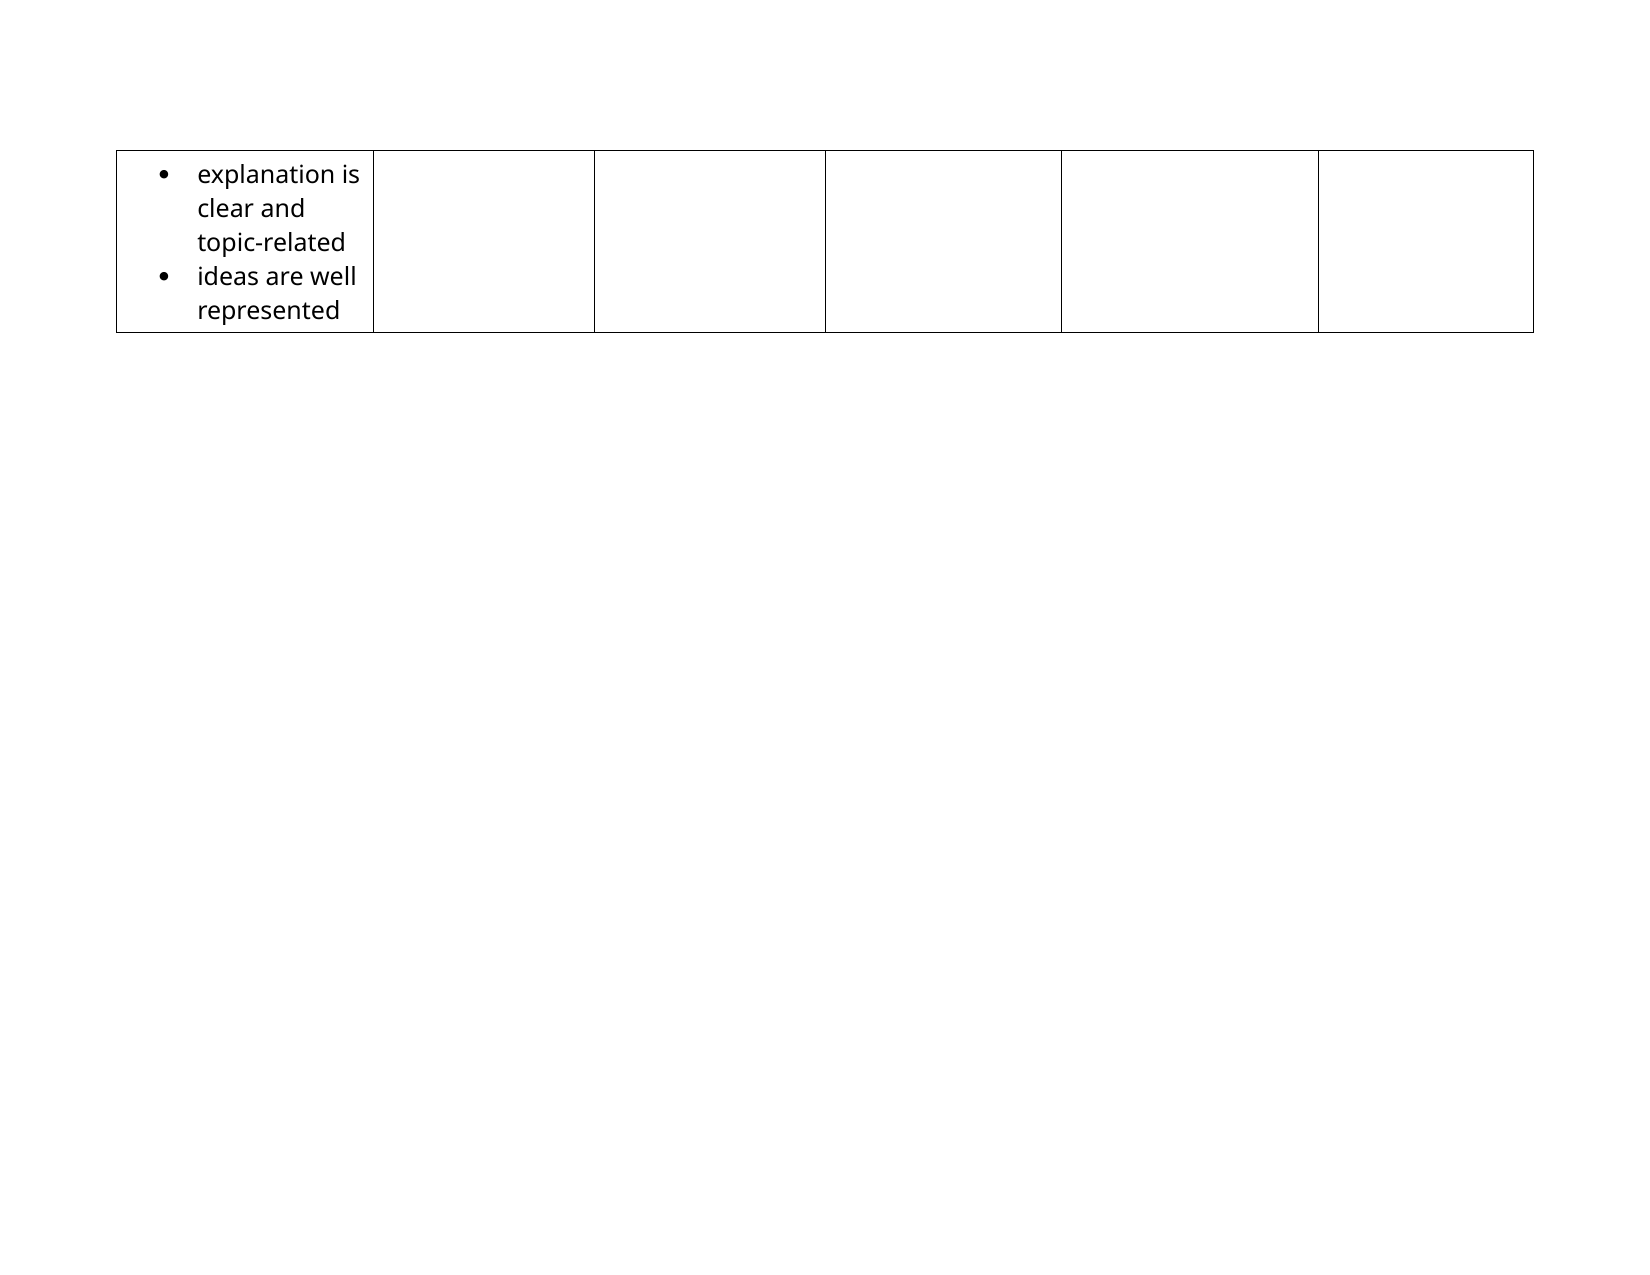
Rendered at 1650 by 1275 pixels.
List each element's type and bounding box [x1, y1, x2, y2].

table_cell [374, 151, 594, 332]
table_cell [1319, 151, 1533, 332]
table_cell [826, 151, 1061, 332]
table_cell [595, 151, 825, 332]
table_cell [117, 151, 373, 332]
table_cell [1062, 151, 1318, 332]
